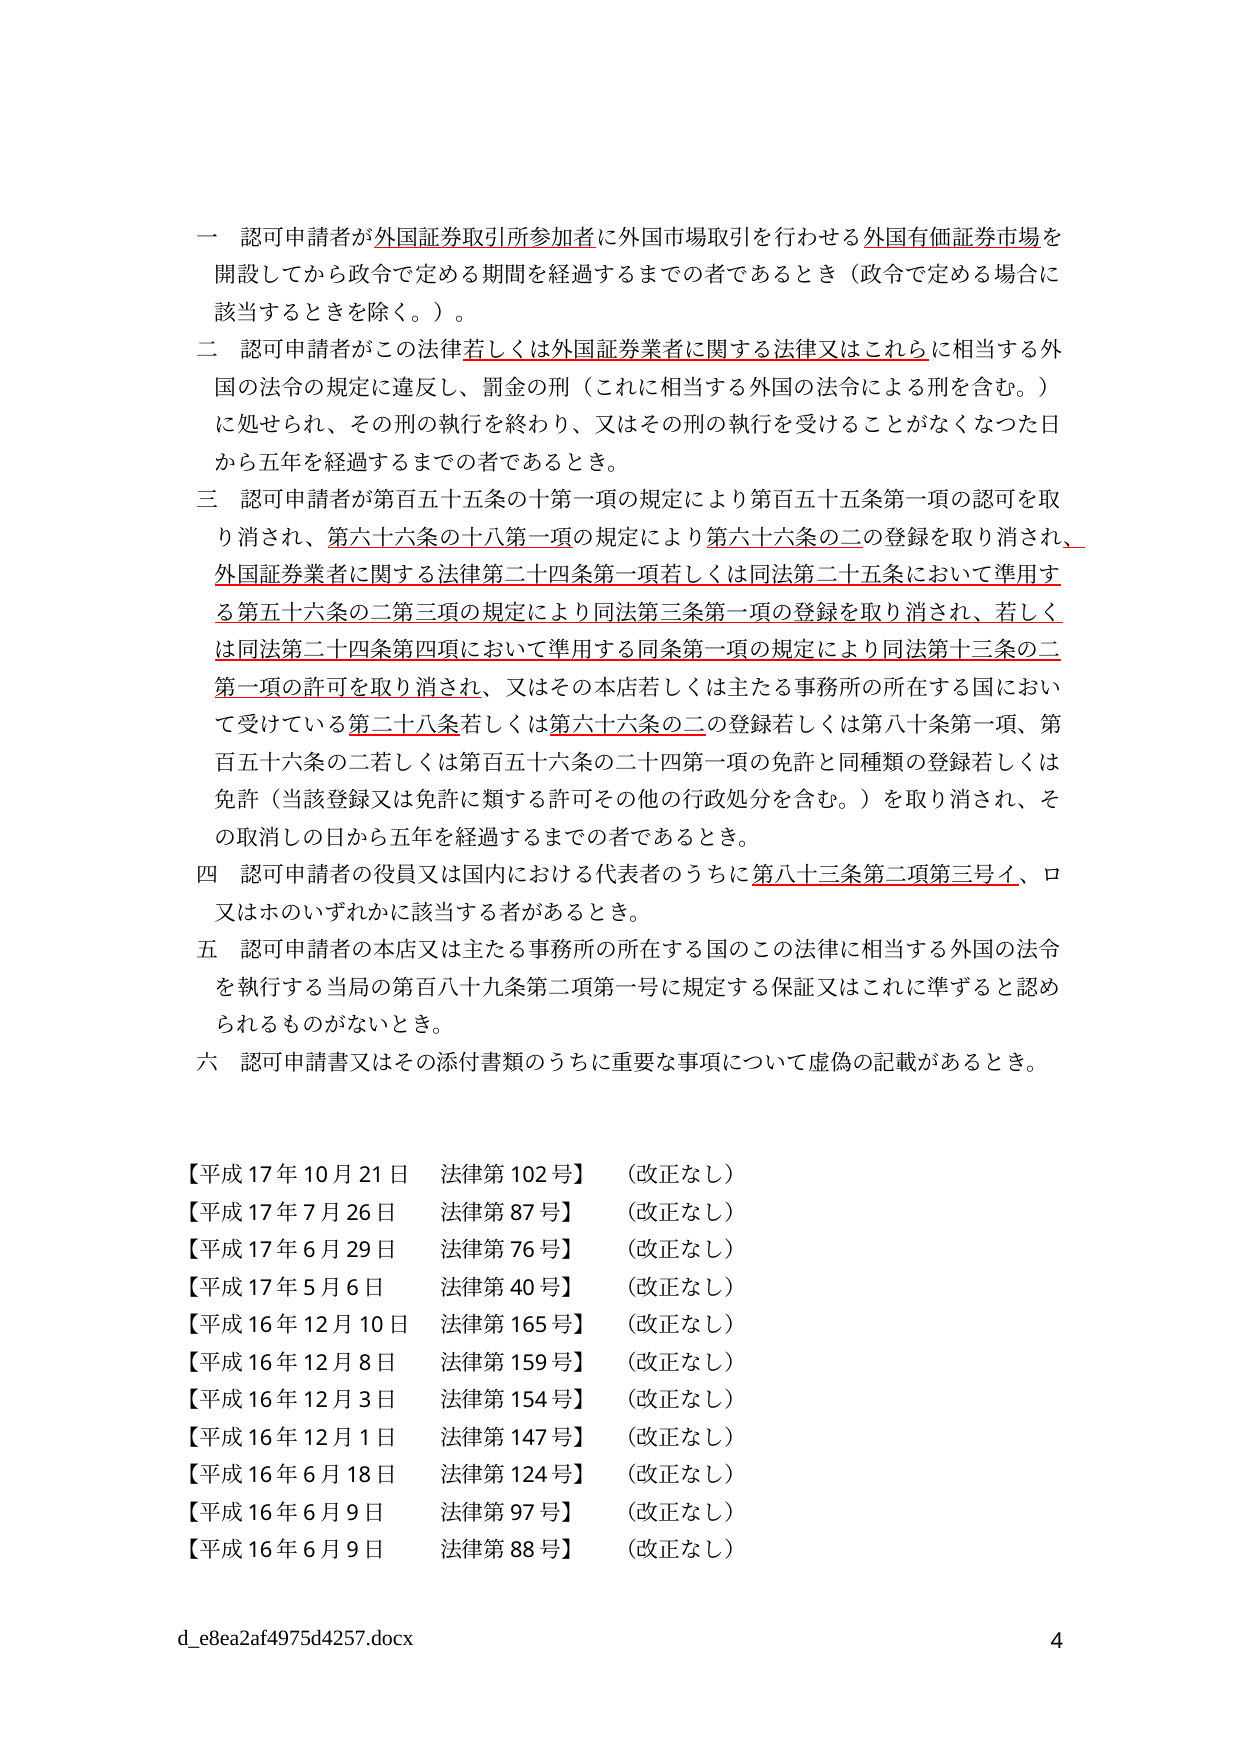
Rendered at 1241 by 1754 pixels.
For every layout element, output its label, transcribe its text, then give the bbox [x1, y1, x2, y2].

text 【平成16年12月1日 法律第147号】 （改正なし） [177, 1417, 1063, 1454]
text 【平成16年6月9日 法律第97号】 （改正なし） [177, 1492, 1063, 1529]
text 二 認可申請者がこの法律若しくは外国証券業者に関する法律又はこれらに相当する外国の法令の規定に違反し、罰金の刑（これに相当する外国の法令による刑を含む。）に処せられ、その刑の執行を終わり、又はその刑の執行を受けることがなくなつた日から五年を経過するまでの者であるとき。 [196, 329, 1063, 479]
text 【平成17年6月29日 法律第76号】 （改正なし） [177, 1229, 1063, 1267]
text 【平成17年10月21日 法律第102号】 （改正なし） [177, 1154, 1063, 1192]
text 六 認可申請書又はその添付書類のうちに重要な事項について虚偽の記載があるとき。 [196, 1042, 1063, 1079]
text 【平成16年12月10日 法律第165号】 （改正なし） [177, 1304, 1063, 1342]
text 四 認可申請者の役員又は国内における代表者のうちに第八十三条第二項第三号イ、ロ又はホのいずれかに該当する者があるとき。 [196, 854, 1063, 929]
text 【平成16年12月8日 法律第159号】 （改正なし） [177, 1342, 1063, 1379]
text 【平成17年7月26日 法律第87号】 （改正なし） [177, 1192, 1063, 1229]
text 【平成16年6月18日 法律第124号】 （改正なし） [177, 1454, 1063, 1492]
text 【平成16年12月3日 法律第154号】 （改正なし） [177, 1379, 1063, 1417]
text 三 認可申請者が第百五十五条の十第一項の規定により第百五十五条第一項の認可を取り消され、第六十六条の十八第一項の規定により第六十六条の二の登録を取り消され、外国証券業者に関する法律第二十四条第一項若しくは同法第二十五条において準用する第五十六条の二第三項の規定により同法第三条第一項の登録を取り消され、若しくは同法第二十四条第四項において準用する同条第一項の規定により同法第十三条の二第一項の許可を取り消され、又はその本店若しくは主たる事務所の所在する国において受けている第二十八条若しくは第六十六条の二の登録若しくは第八十条第一項、第百五十六条の二若しくは第百五十六条の二十四第一項の免許と同種類の登録若しくは免許（当該登録又は免許に類する許可その他の行政処分を含む。）を取り消され、その取消しの日から五年を経過するまでの者であるとき。 [196, 479, 1063, 854]
text 【平成16年6月9日 法律第88号】 （改正なし） [177, 1529, 1063, 1567]
text 【平成17年5月6日 法律第40号】 （改正なし） [177, 1267, 1063, 1304]
text 一 認可申請者が外国証券取引所参加者に外国市場取引を行わせる外国有価証券市場を開設してから政令で定める期間を経過するまでの者であるとき（政令で定める場合に該当するときを除く。）。 [196, 217, 1063, 329]
text 五 認可申請者の本店又は主たる事務所の所在する国のこの法律に相当する外国の法令を執行する当局の第百八十九条第二項第一号に規定する保証又はこれに準ずると認められるものがないとき。 [196, 929, 1063, 1042]
